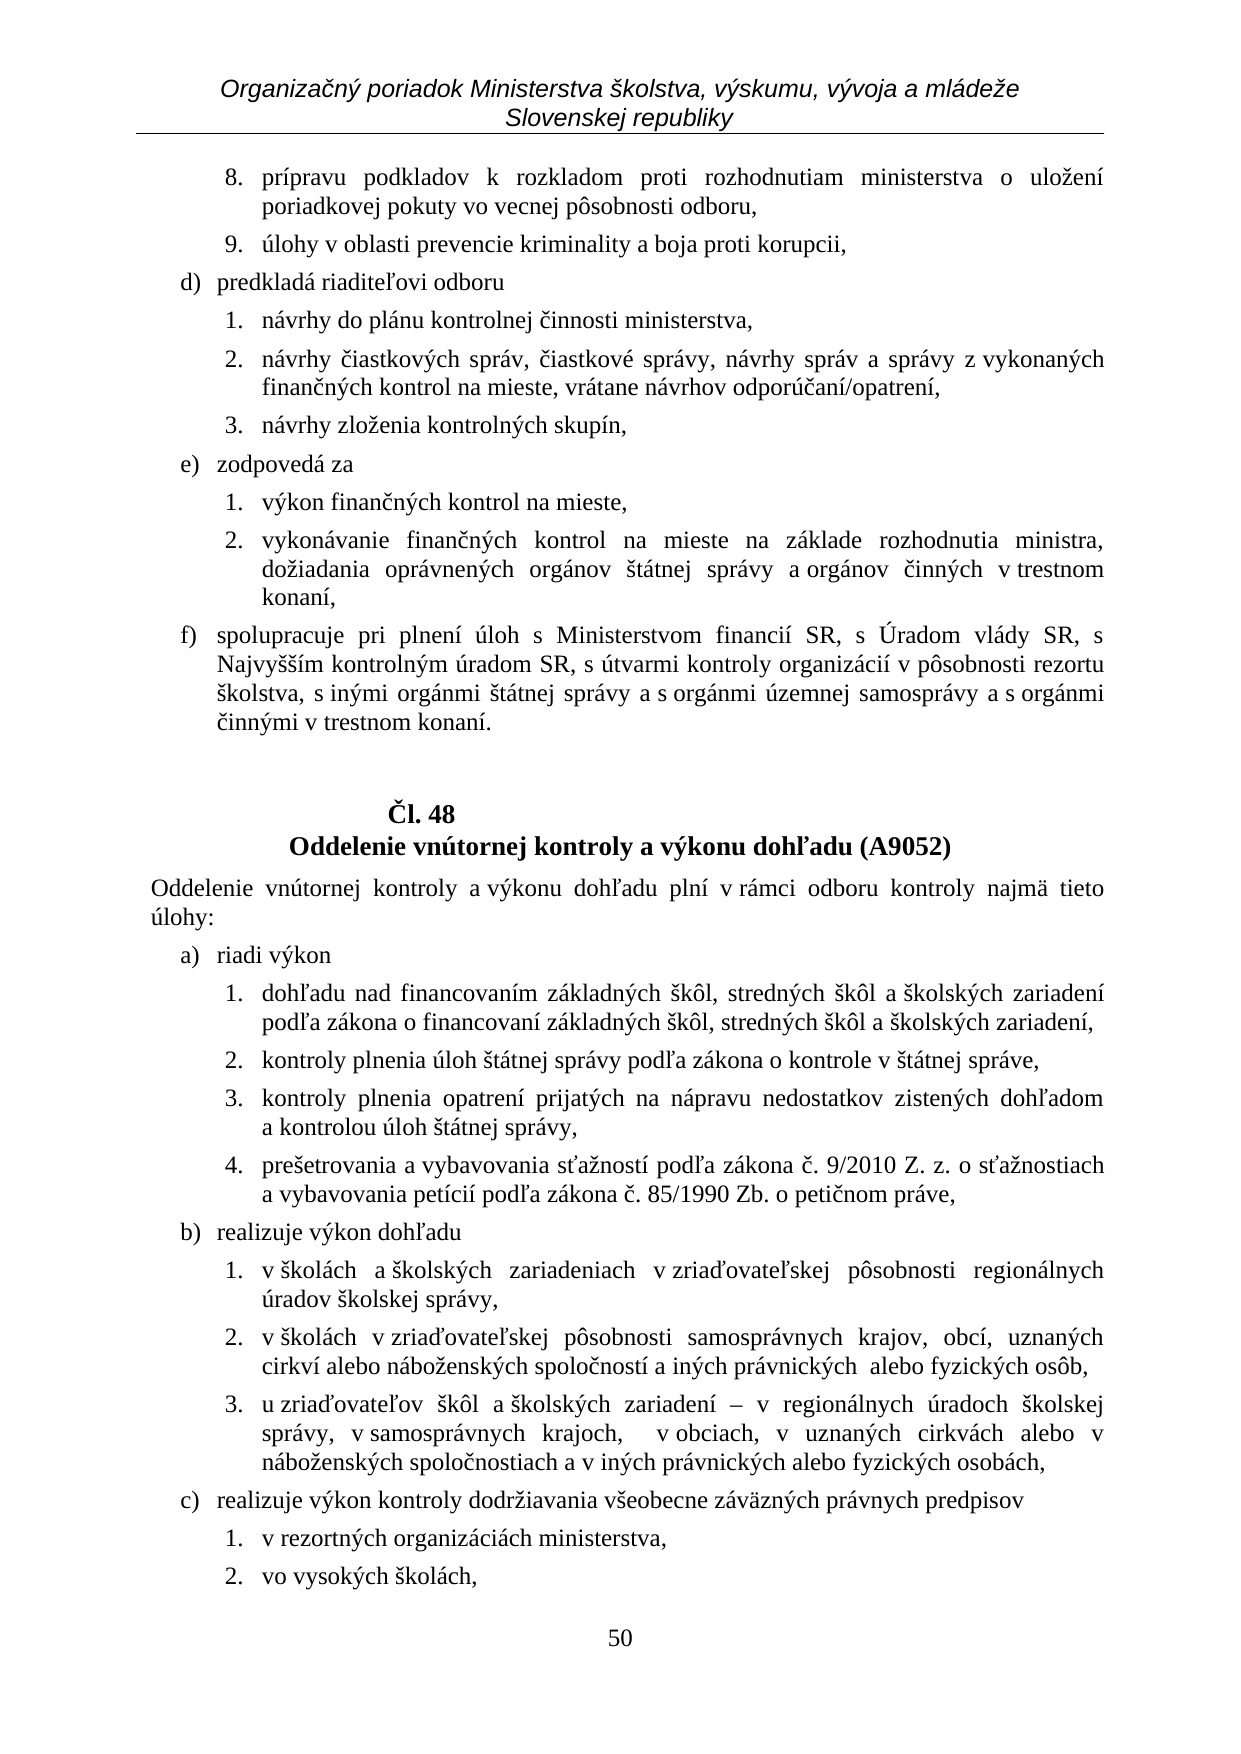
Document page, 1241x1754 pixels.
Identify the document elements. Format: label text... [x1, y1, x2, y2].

list výkon finančných kontrol na mieste, [224, 487, 1104, 516]
list zodpovedá za [180, 449, 1104, 477]
list v školách a školských zariadeniach v zriaďovateľskej pôsobnosti regionálnych úradov školskej správy, [224, 1255, 1104, 1313]
subtitle Oddelenie vnútornej kontroly a výkonu dohľadu (A9052) [136, 799, 1104, 861]
list spolupracuje pri plnení úloh s Ministerstvom financií SR, s Úradom vlády SR, s Najvyšším kontrolným úradom SR, s útvarmi kontroly organizácií v pôsobnosti rezortu školstva, s inými orgánmi štátnej správy a s orgánmi územnej samosprávy a s orgánmi činnými v trestnom konaní. [180, 621, 1104, 736]
list dohľadu nad financovaním základných škôl, stredných škôl a školských zariadení podľa zákona o financovaní základných škôl, stredných škôl a školských zariadení, [224, 978, 1104, 1036]
list vykonávanie finančných kontrol na mieste na základe rozhodnutia ministra, dožiadania oprávnených orgánov štátnej správy a orgánov činných v trestnom konaní, [224, 525, 1104, 611]
list realizuje výkon kontroly dodržiavania všeobecne záväzných právnych predpisov [180, 1485, 1104, 1513]
list realizuje výkon dohľadu [180, 1217, 1104, 1246]
list prípravu podkladov k rozkladom proti rozhodnutiam ministerstva o uložení poriadkovej pokuty vo vecnej pôsobnosti odboru, [224, 162, 1104, 220]
list prešetrovania a vybavovania sťažností podľa zákona č. 9/2010 Z. z. o sťažnostiach a vybavovania petícií podľa zákona č. 85/1990 Zb. o petičnom práve, [224, 1150, 1104, 1208]
list u zriaďovateľov škôl a školských zariadení – v regionálnych úradoch školskej správy, v samosprávnych krajoch, v obciach, v uznaných cirkvách alebo v náboženských spoločnostiach a v iných právnických alebo fyzických osobách, [224, 1389, 1104, 1475]
list návrhy do plánu kontrolnej činnosti ministerstva, [224, 306, 1104, 334]
text Oddelenie vnútornej kontroly a výkonu dohľadu plní v rámci odboru kontroly najmä tieto úlohy: [151, 873, 1104, 931]
list návrhy zloženia kontrolných skupín, [224, 411, 1104, 439]
list v školách v zriaďovateľskej pôsobnosti samosprávnych krajov, obcí, uznaných cirkví alebo náboženských spoločností a iných právnických alebo fyzických osôb, [224, 1322, 1104, 1380]
list v rezortných organizáciách ministerstva, [224, 1523, 1104, 1552]
list predkladá riaditeľovi odboru [180, 267, 1104, 296]
list kontroly plnenia opatrení prijatých na nápravu nedostatkov zistených dohľadom a kontrolou úloh štátnej správy, [224, 1083, 1104, 1141]
list vo vysokých školách, [224, 1561, 1104, 1590]
list kontroly plnenia úloh štátnej správy podľa zákona o kontrole v štátnej správe, [224, 1045, 1104, 1074]
list návrhy čiastkových správ, čiastkové správy, návrhy správ a správy z vykonaných finančných kontrol na mieste, vrátane návrhov odporúčaní/opatrení, [224, 344, 1104, 401]
list úlohy v oblasti prevencie kriminality a boja proti korupcii, [224, 229, 1104, 258]
list riadi výkon [180, 940, 1104, 969]
